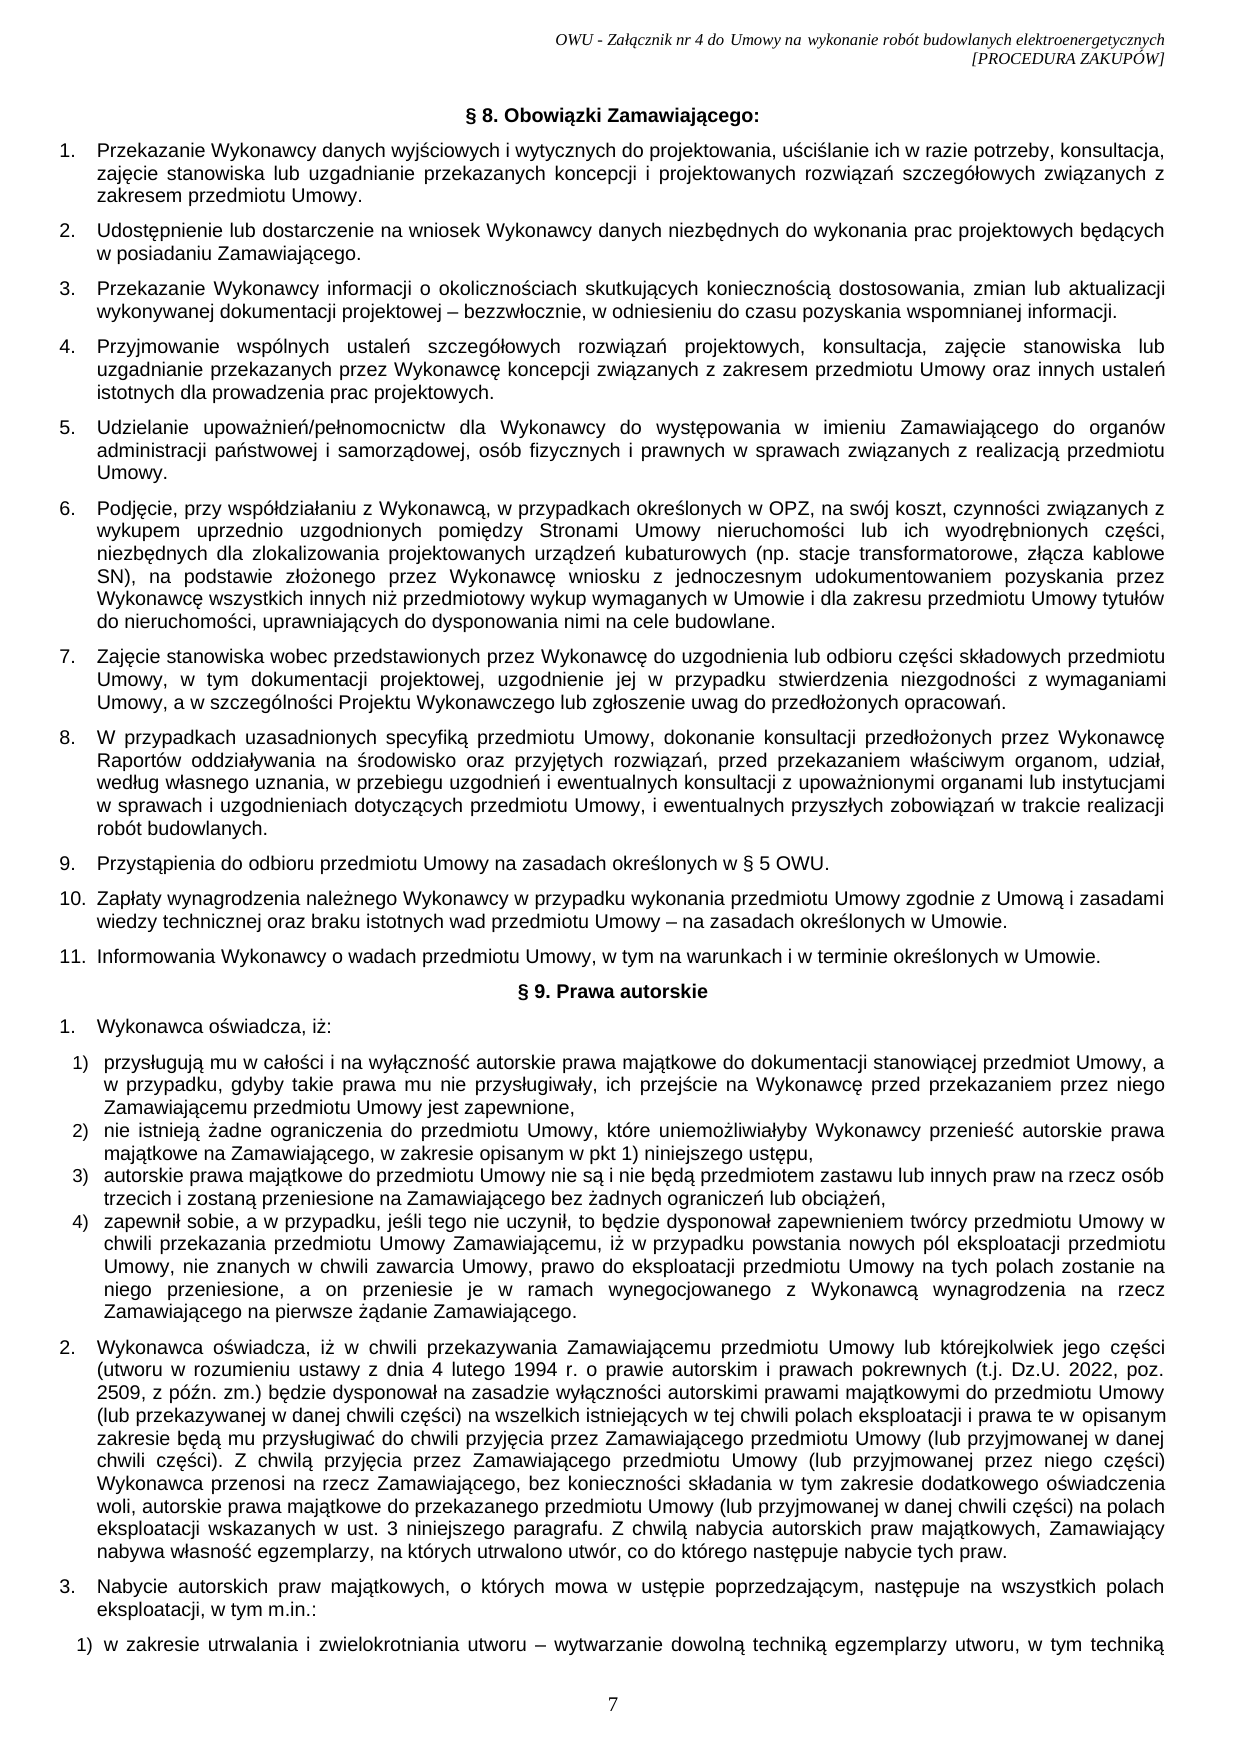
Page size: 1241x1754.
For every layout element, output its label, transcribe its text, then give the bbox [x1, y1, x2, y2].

list Przekazanie Wykonawcy informacji o okolicznościach skutkujących koniecznością dostosowania, zmian lub aktualizacji wykonywanej dokumentacji projektowej – bezzwłocznie, w odniesieniu do czasu pozyskania wspomnianej informacji. [59, 277, 1167, 323]
list Podjęcie, przy współdziałaniu z Wykonawcą, w przypadkach określonych w OPZ, na swój koszt, czynności związanych z wykupem uprzednio uzgodnionych pomiędzy Stronami Umowy nieruchomości lub ich wyodrębnionych części, niezbędnych dla zlokalizowania projektowanych urządzeń kubaturowych (np. stacje transformatorowe, złącza kablowe SN), na podstawie złożonego przez Wykonawcę wniosku z jednoczesnym udokumentowaniem pozyskania przez Wykonawcę wszystkich innych niż przedmiotowy wykup wymaganych w Umowie i dla zakresu przedmiotu Umowy tytułów do nieruchomości, uprawniających do dysponowania nimi na cele budowlane. [59, 496, 1167, 633]
list Udzielanie upoważnień/pełnomocnictw dla Wykonawcy do występowania w imieniu Zamawiającego do organów administracji państwowej i samorządowej, osób fizycznych i prawnych w sprawach związanych z realizacją przedmiotu Umowy. [59, 416, 1167, 484]
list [93, 1633, 1167, 1656]
list W przypadkach uzasadnionych specyfiką przedmiotu Umowy, dokonanie konsultacji przedłożonych przez Wykonawcę Raportów oddziaływania na środowisko oraz przyjętych rozwiązań, przed przekazaniem właściwym organom, udział, według własnego uznania, w przebiegu uzgodnień i ewentualnych konsultacji z upoważnionymi organami lub instytucjami w sprawach i uzgodnieniach dotyczących przedmiotu Umowy, i ewentualnych przyszłych zobowiązań w trakcie realizacji robót budowlanych. [59, 726, 1167, 839]
list autorskie prawa majątkowe do przedmiotu Umowy nie są i nie będą przedmiotem zastawu lub innych praw na rzecz osób trzecich i zostaną przeniesione na Zamawiającego bez żadnych ograniczeń lub obciążeń, [89, 1164, 1167, 1209]
list Wykonawca oświadcza, iż w chwili przekazywania Zamawiającemu przedmiotu Umowy lub którejkolwiek jego części (utworu w rozumieniu ustawy z dnia 4 lutego 1994 r. o prawie autorskim i prawach pokrewnych (t.j. Dz.U. 2022, poz. 2509, z późn. zm.) będzie dysponował na zasadzie wyłączności autorskimi prawami majątkowymi do przedmiotu Umowy (lub przekazywanej w danej chwili części) na wszelkich istniejących w tej chwili polach eksploatacji i prawa te w opisanym zakresie będą mu przysługiwać do chwili przyjęcia przez Zamawiającego przedmiotu Umowy (lub przyjmowanej w danej chwili części). Z chwilą przyjęcia przez Zamawiającego przedmiotu Umowy (lub przyjmowanej przez niego części) Wykonawca przenosi na rzecz Zamawiającego, bez konieczności składania w tym zakresie dodatkowego oświadczenia woli, autorskie prawa majątkowe do przekazanego przedmiotu Umowy (lub przyjmowanej w danej chwili części) na polach eksploatacji wskazanych w ust. 3 niniejszego paragrafu. Z chwilą nabycia autorskich praw majątkowych, Zamawiający nabywa własność egzemplarzy, na których utrwalono utwór, co do którego następuje nabycie tych praw. [59, 1336, 1167, 1563]
list zapewnił sobie, a w przypadku, jeśli tego nie uczynił, to będzie dysponował zapewnieniem twórcy przedmiotu Umowy w chwili przekazania przedmiotu Umowy Zamawiającemu, iż w przypadku powstania nowych pól eksploatacji przedmiotu Umowy, nie znanych w chwili zawarcia Umowy, prawo do eksploatacji przedmiotu Umowy na tych polach zostanie na niego przeniesione, a on przeniesie je w ramach wynegocjowanego z Wykonawcą wynagrodzenia na rzecz Zamawiającego na pierwsze żądanie Zamawiającego. [89, 1209, 1167, 1323]
list Zapłaty wynagrodzenia należnego Wykonawcy w przypadku wykonania przedmiotu Umowy zgodnie z Umową i zasadami wiedzy technicznej oraz braku istotnych wad przedmiotu Umowy – na zasadach określonych w Umowie. [59, 887, 1167, 932]
text § 9. Prawa autorskie [59, 980, 1167, 1003]
list Zajęcie stanowiska wobec przedstawionych przez Wykonawcę do uzgodnienia lub odbioru części składowych przedmiotu Umowy, w tym dokumentacji projektowej, uzgodnienie jej w przypadku stwierdzenia niezgodności z wymaganiami Umowy, a w szczególności Projektu Wykonawczego lub zgłoszenie uwag do przedłożonych opracowań. [59, 645, 1167, 713]
list Przystąpienia do odbioru przedmiotu Umowy na zasadach określonych w § 5 OWU. [59, 852, 1167, 874]
list Informowania Wykonawcy o wadach przedmiotu Umowy, w tym na warunkach i w terminie określonych w Umowie. [59, 945, 1167, 968]
list nie istnieją żadne ograniczenia do przedmiotu Umowy, które uniemożliwiałyby Wykonawcy przenieść autorskie prawa majątkowe na Zamawiającego, w zakresie opisanym w pkt 1) niniejszego ustępu, [89, 1119, 1167, 1164]
list przysługują mu w całości i na wyłączność autorskie prawa majątkowe do dokumentacji stanowiącej przedmiot Umowy, a w przypadku, gdyby takie prawa mu nie przysługiwały, ich przejście na Wykonawcę przed przekazaniem przez niego Zamawiającemu przedmiotu Umowy jest zapewnione, [89, 1051, 1167, 1119]
list Nabycie autorskich praw majątkowych, o których mowa w ustępie poprzedzającym, następuje na wszystkich polach eksploatacji, w tym m.in.: [59, 1575, 1167, 1621]
list Przekazanie Wykonawcy danych wyjściowych i wytycznych do projektowania, uściślanie ich w razie potrzeby, konsultacja, zajęcie stanowiska lub uzgadnianie przekazanych koncepcji i projektowanych rozwiązań szczegółowych związanych z zakresem przedmiotu Umowy. [59, 139, 1167, 207]
text § 8. Obowiązki Zamawiającego: [59, 103, 1167, 126]
list Przyjmowanie wspólnych ustaleń szczegółowych rozwiązań projektowych, konsultacja, zajęcie stanowiska lub uzgadnianie przekazanych przez Wykonawcę koncepcji związanych z zakresem przedmiotu Umowy oraz innych ustaleń istotnych dla prowadzenia prac projektowych. [59, 335, 1167, 403]
list Wykonawca oświadcza, iż: [59, 1015, 1167, 1038]
list Udostępnienie lub dostarczenie na wniosek Wykonawcy danych niezbędnych do wykonania prac projektowych będących w posiadaniu Zamawiającego. [59, 219, 1167, 265]
